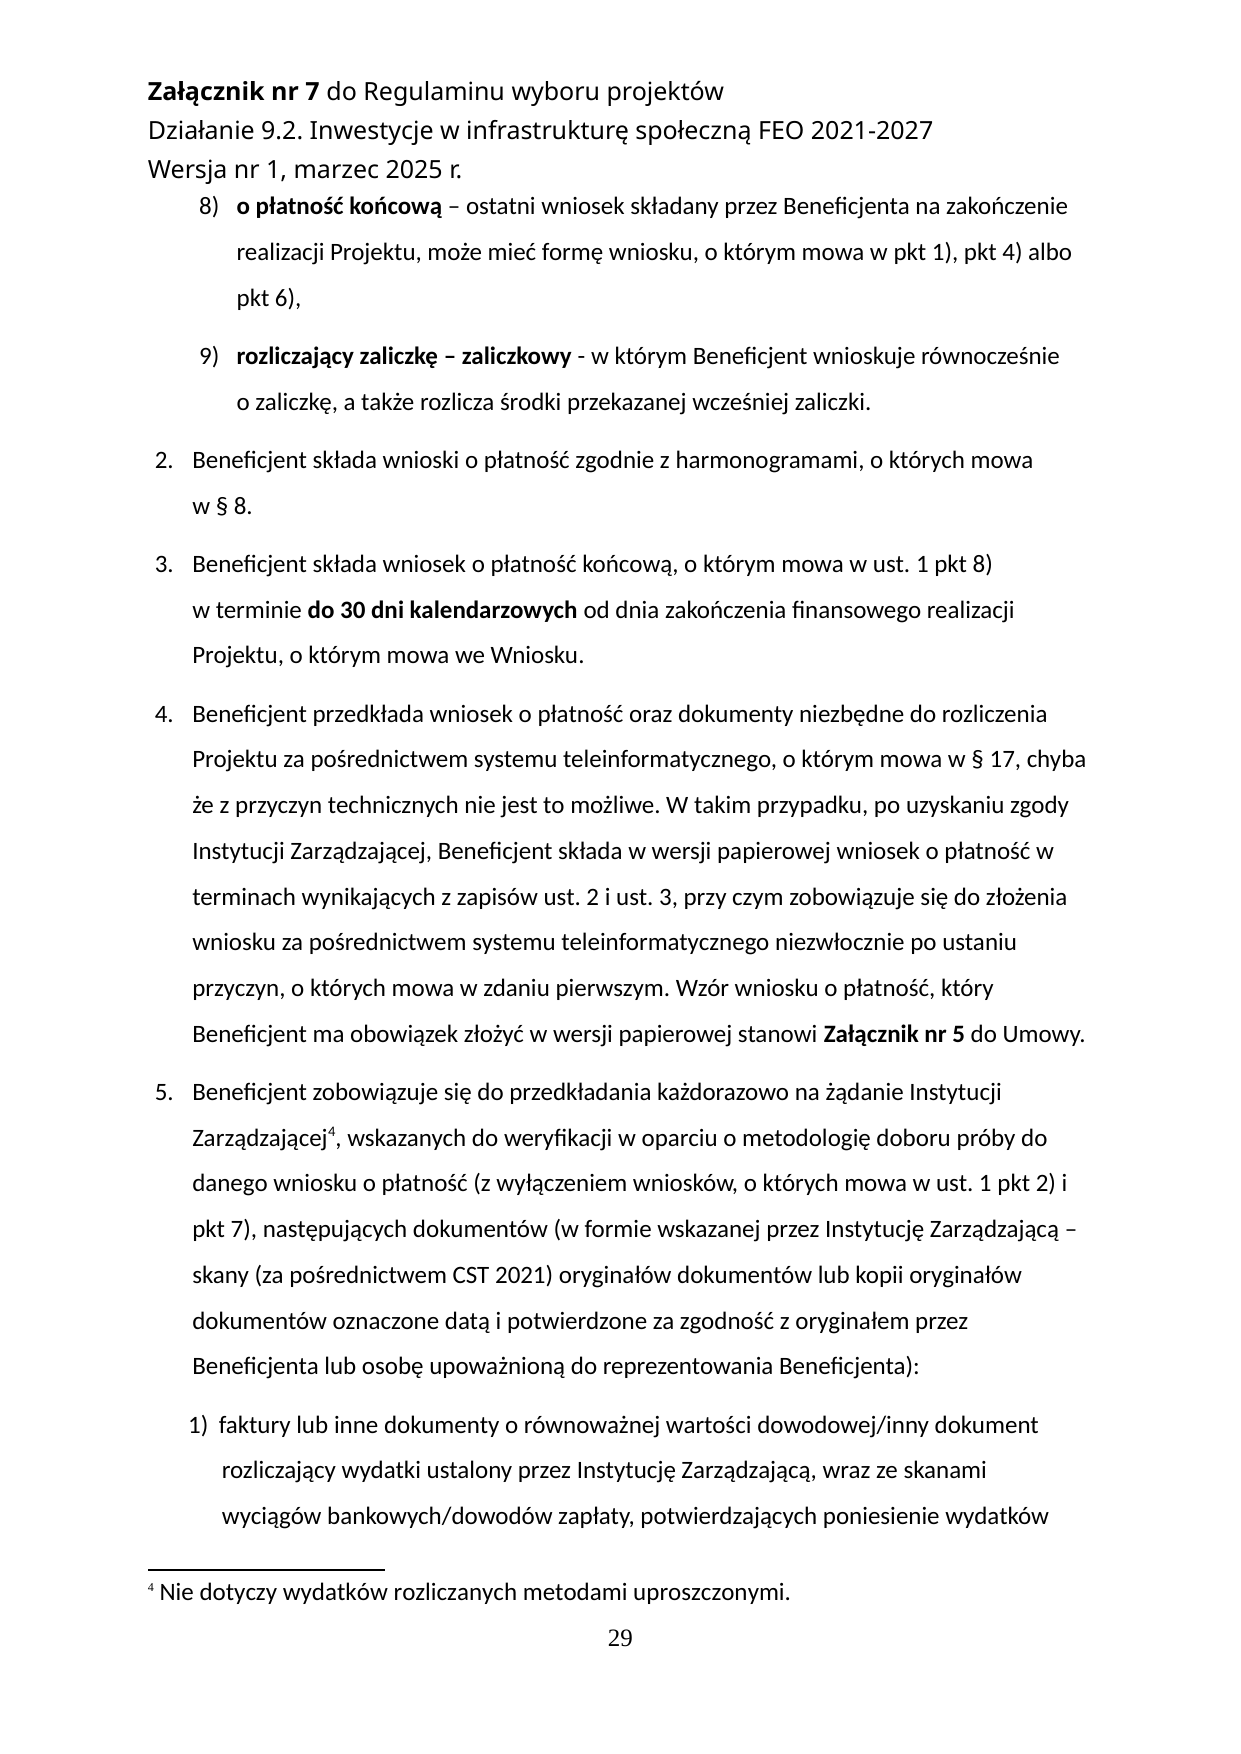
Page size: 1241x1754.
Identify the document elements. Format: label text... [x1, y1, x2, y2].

list o płatność końcową – ostatni wniosek składany przez Beneficjenta na zakończenie realizacji Projektu, może mieć formę wniosku, o którym mowa w pkt 1), pkt 4) albo pkt 6), [199, 191, 1092, 312]
list Beneficjent przedkłada wniosek o płatność oraz dokumenty niezbędne do rozliczenia Projektu za pośrednictwem systemu teleinformatycznego, o którym mowa w § 17, chyba że z przyczyn technicznych nie jest to możliwe. W takim przypadku, po uzyskaniu zgody Instytucji Zarządzającej, Beneficjent składa w wersji papierowej wniosek o płatność w terminach wynikających z zapisów ust. 2 i ust. 3, przy czym zobowiązuje się do złożenia wniosku za pośrednictwem systemu teleinformatycznego niezwłocznie po ustaniu przyczyn, o których mowa w zdaniu pierwszym. Wzór wniosku o płatność, który Beneficjent ma obowiązek złożyć w wersji papierowej stanowi Załącznik nr 5 do Umowy. [154, 698, 1092, 1048]
list Beneficjent składa wnioski o płatność zgodnie z harmonogramami, o których mowa w § 8. [154, 444, 1092, 520]
list rozliczający zaliczkę – zaliczkowy - w którym Beneficjent wnioskuje równocześnie o zaliczkę, a także rozlicza środki przekazanej wcześniej zaliczki. [199, 340, 1092, 416]
list Beneficjent zobowiązuje się do przedkładania każdorazowo na żądanie Instytucji Zarządzającej, wskazanych do weryfikacji w oparciu o metodologię doboru próby do danego wniosku o płatność (z wyłączeniem wniosków, o których mowa w ust. 1 pkt 2) i pkt 7), następujących dokumentów (w formie wskazanej przez Instytucję Zarządzającą – skany (za pośrednictwem CST 2021) oryginałów dokumentów lub kopii oryginałów dokumentów oznaczone datą i potwierdzone za zgodność z oryginałem przez Beneficjenta lub osobę upoważnioną do reprezentowania Beneficjenta): [154, 1076, 1092, 1381]
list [188, 1409, 1092, 1531]
list Beneficjent składa wniosek o płatność końcową, o którym mowa w ust. 1 pkt 8) w terminie do 30 dni kalendarzowych od dnia zakończenia finansowego realizacji Projektu, o którym mowa we Wniosku. [154, 548, 1092, 670]
